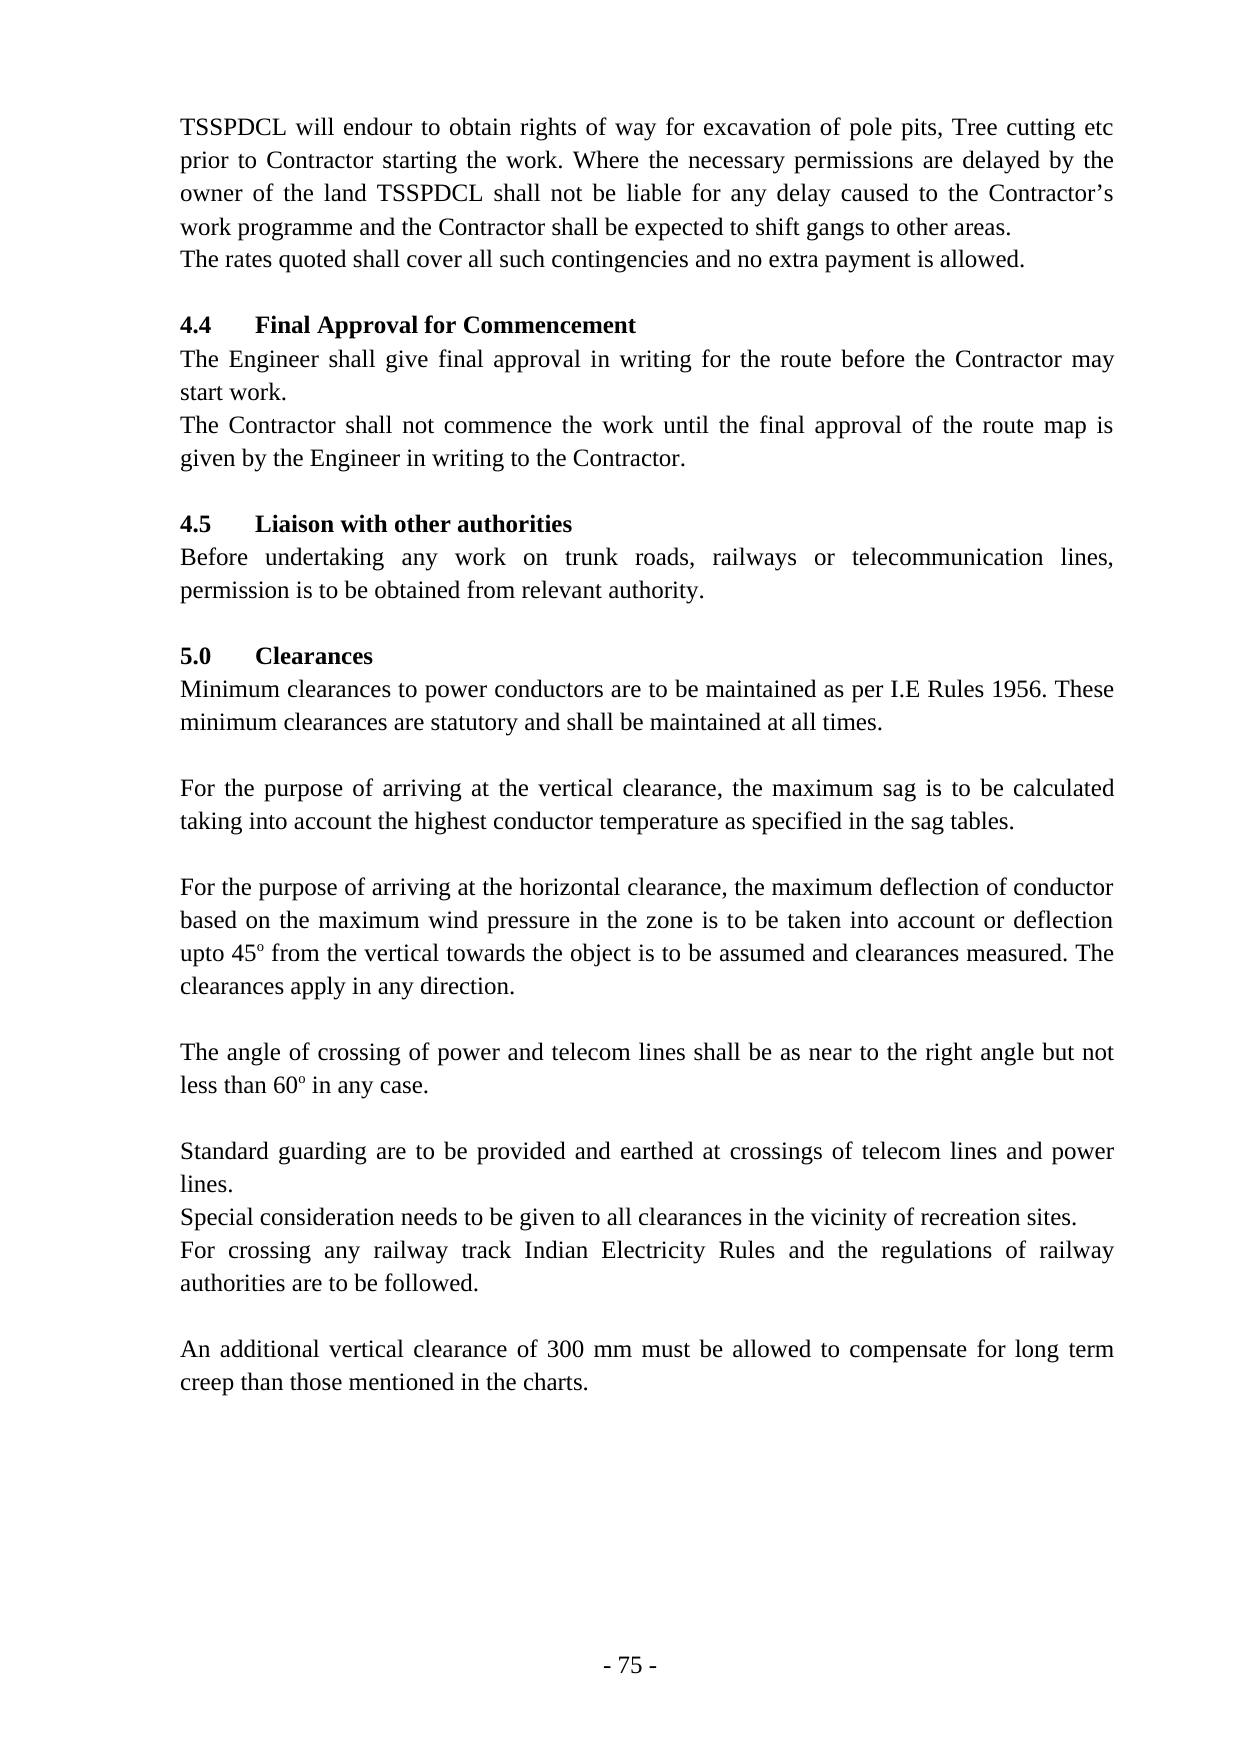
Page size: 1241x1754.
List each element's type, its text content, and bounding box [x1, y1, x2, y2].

text 5.0 Clearances [180, 641, 1115, 669]
text The rates quoted shall cover all such contingencies and no extra payment is allowed. [180, 244, 1115, 273]
text TSSPDCL will endour to obtain rights of way for excavation of pole pits, Tree cutting etc prior to Contractor starting the work. Where the necessary permissions are delayed by the owner of the land TSSPDCL shall not be liable for any delay caused to the Contractor’s work programme and the Contractor shall be expected to shift gangs to other areas. [180, 112, 1115, 240]
text Minimum clearances to power conductors are to be maintained as per I.E Rules 1956. These minimum clearances are statutory and shall be maintained at all times. [180, 674, 1115, 736]
text For crossing any railway track Indian Electricity Rules and the regulations of railway authorities are to be followed. [180, 1235, 1115, 1297]
text For the purpose of arriving at the vertical clearance, the maximum sag is to be calculated taking into account the highest conductor temperature as specified in the sag tables. [180, 773, 1115, 835]
text An additional vertical clearance of 300 mm must be allowed to compensate for long term creep than those mentioned in the charts. [180, 1334, 1115, 1396]
text The Engineer shall give final approval in writing for the route before the Contractor may start work. [180, 344, 1115, 405]
text For the purpose of arriving at the horizontal clearance, the maximum deflection of conductor based on the maximum wind pressure in the zone is to be taken into account or deflection upto 45o from the vertical towards the object is to be assumed and clearances measured. The clearances apply in any direction. [180, 872, 1115, 1000]
text Standard guarding are to be provided and earthed at crossings of telecom lines and power lines. [180, 1136, 1115, 1198]
text The angle of crossing of power and telecom lines shall be as near to the right angle but not less than 60o in any case. [180, 1037, 1115, 1099]
text 4.5 Liaison with other authorities [180, 509, 1115, 537]
text The Contractor shall not commence the work until the final approval of the route map is given by the Engineer in writing to the Contractor. [180, 410, 1115, 471]
text Before undertaking any work on trunk roads, railways or telecommunication lines, permission is to be obtained from relevant authority. [180, 542, 1115, 603]
text 4.4 Final Approval for Commencement [180, 311, 1115, 339]
text Special consideration needs to be given to all clearances in the vicinity of recreation sites. [180, 1202, 1115, 1231]
